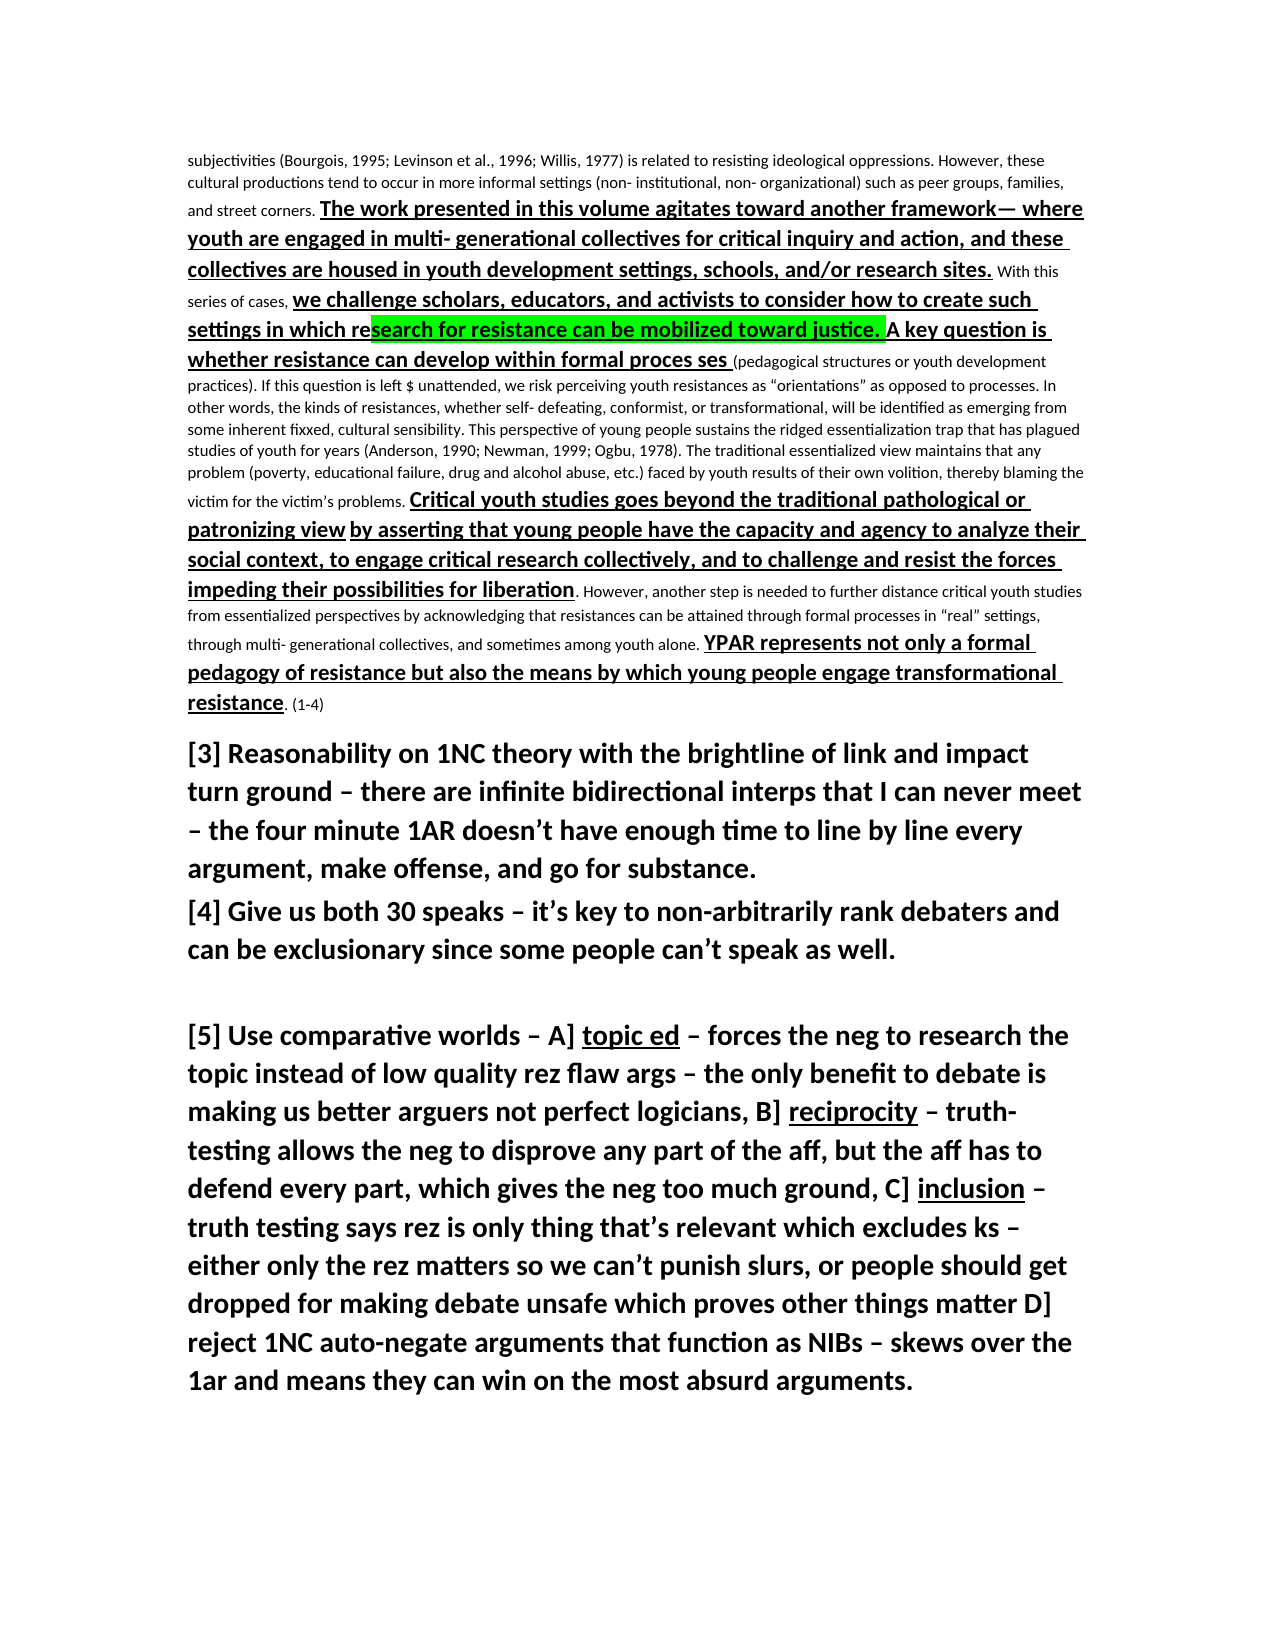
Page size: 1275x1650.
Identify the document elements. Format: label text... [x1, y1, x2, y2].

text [187, 150, 1087, 716]
subtitle [3] Reasonability on 1NC theory with the brightline of link and impact turn ground – there are infinite bidirectional interps that I can never meet – the four minute 1AR doesn’t have enough time to line by line every argument, make offense, and go for substance. [187, 735, 1087, 886]
subtitle [5] Use comparative worlds – A] topic ed – forces the neg to research the topic instead of low quality rez flaw args – the only benefit to debate is making us better arguers not perfect logicians, B] reciprocity – truth-testing allows the neg to disprove any part of the aff, but the aff has to defend every part, which gives the neg too much ground, C] inclusion – truth testing says rez is only thing that’s relevant which excludes ks – either only the rez matters so we can’t punish slurs, or people should get dropped for making debate unsafe which proves other things matter D] reject 1NC auto-negate arguments that function as NIBs – skews over the 1ar and means they can win on the most absurd arguments. [187, 1017, 1087, 1398]
subtitle [4] Give us both 30 speaks – it’s key to non-arbitrarily rank debaters and can be exclusionary since some people can’t speak as well. [187, 893, 1087, 967]
